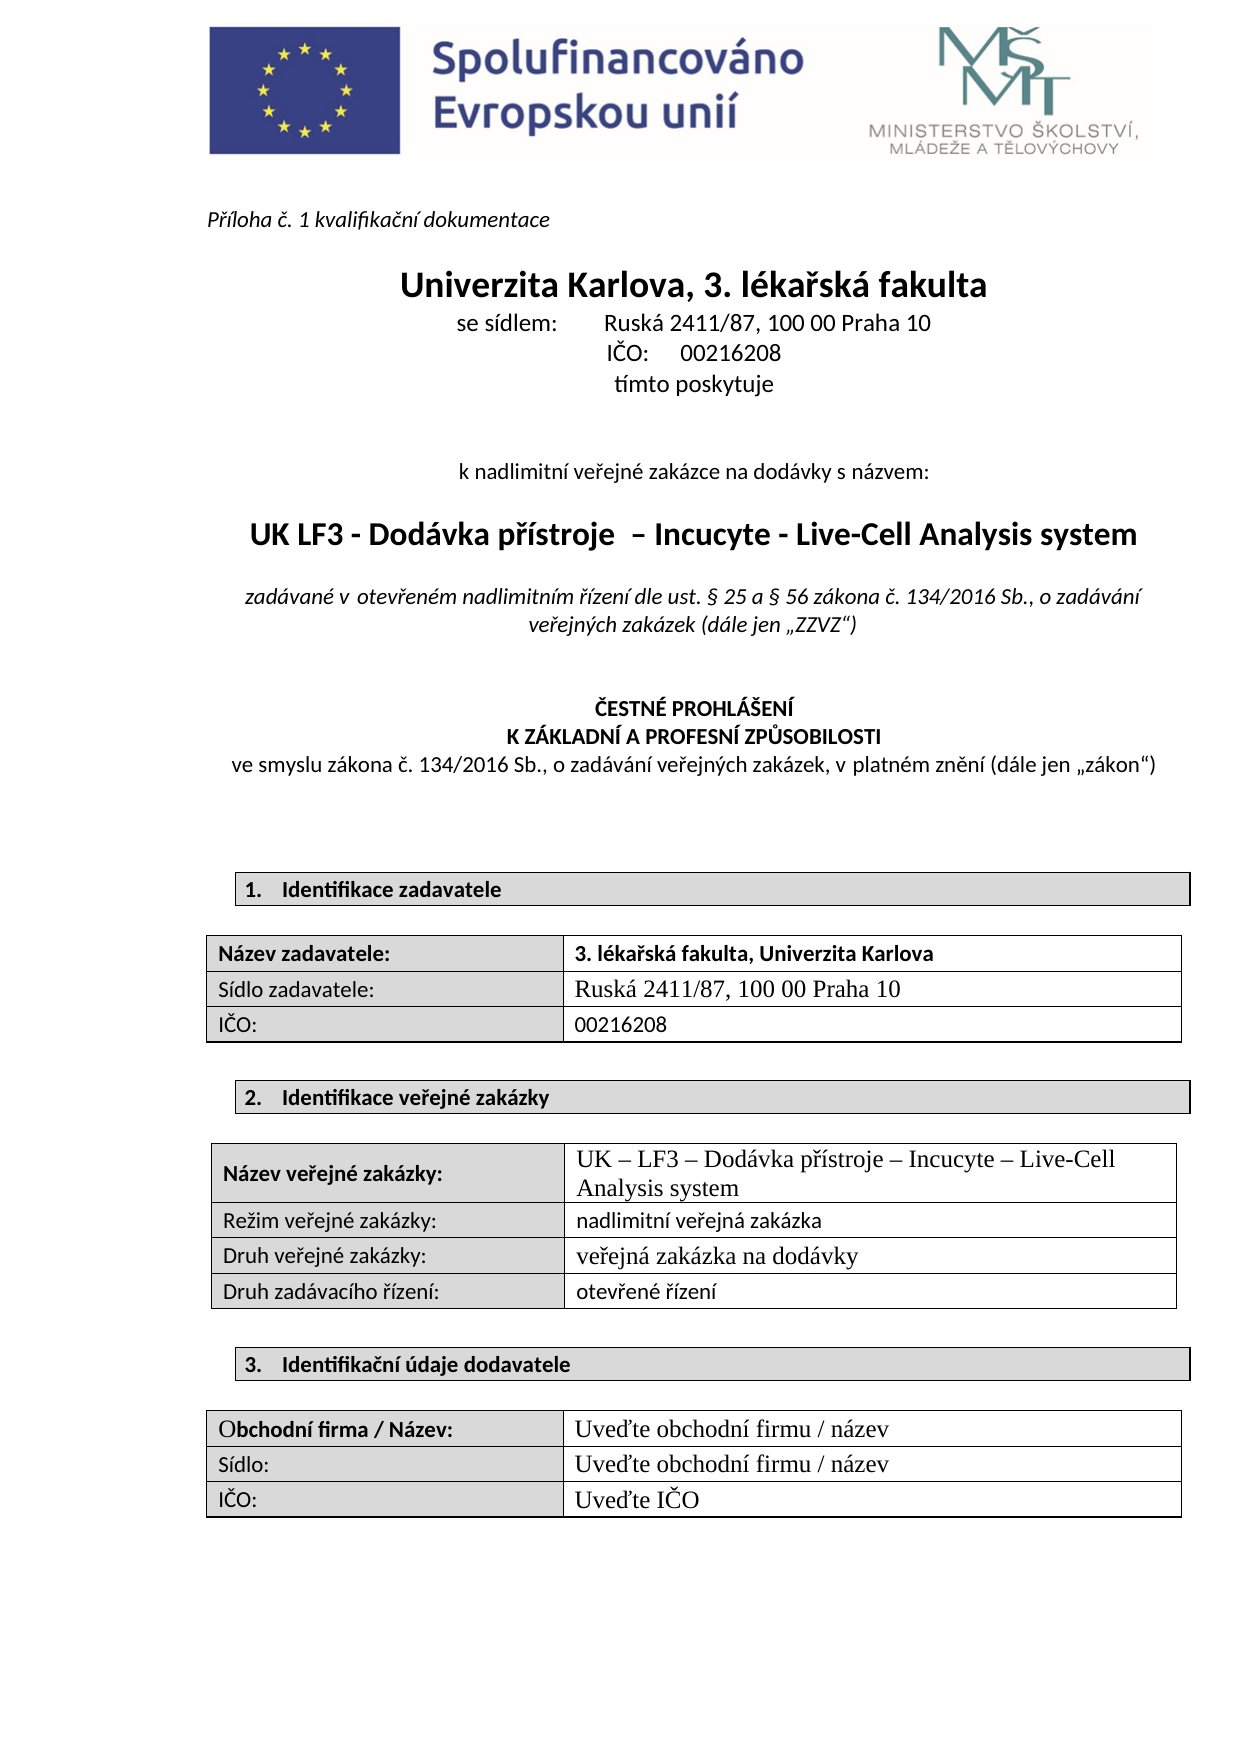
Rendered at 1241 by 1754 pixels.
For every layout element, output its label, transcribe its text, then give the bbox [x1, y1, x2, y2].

table_cell veřejná zakázka [565, 1203, 1176, 1237]
table_cell IČO: [207, 1007, 563, 1041]
subtitle Identifikační údaje dodavatele [236, 1348, 1189, 1380]
table_cell Druh zadávacího řízení: [212, 1274, 564, 1308]
text k nadlimitní veřejné zakázce na dodávky s názvem: [207, 457, 1181, 485]
subtitle ČESTNÉ PROHLÁŠENÍ [207, 694, 1181, 722]
table_cell 00216208 [564, 1007, 1181, 1041]
text Univerzita Karlova, 3. lékařská fakulta [207, 261, 1181, 307]
text zadávané v otevřeném nadlimitním řízení dle ust. § 25 a § 56 zákona č. 134/2016 Sb., o zadávání veřejných zakázek (dále jen „ZZVZ“) [207, 582, 1181, 638]
text Příloha č. 1 kvalifikační dokumentace [207, 205, 1181, 233]
subtitle K ZÁKLADNÍ A PROFESNÍ ZPŮSOBILOSTI [207, 722, 1181, 750]
table_cell Režim veřejné zakázky: [212, 1203, 564, 1237]
table_header 3. lékařská fakulta, Univerzita Karlova [564, 936, 1181, 971]
text tímto poskytuje [207, 368, 1181, 399]
subtitle ve smyslu zákona č. 134/2016 Sb., o zadávání veřejných zakázek, v platném znění (dále jen „zákon“) [207, 750, 1181, 778]
table_cell Druh veřejné zakázky: [212, 1238, 564, 1273]
table_header bchodní firma / Název: [207, 1411, 563, 1446]
table_cell Sídlo: [207, 1447, 563, 1481]
table_cell IČO: [207, 1482, 563, 1516]
subtitle Identifikace veřejné zakázky [236, 1081, 1189, 1113]
text IČO: 00216208 [207, 338, 1181, 368]
table_cell otevřené řízení [565, 1274, 1176, 1308]
subtitle Identifikace zadavatele [236, 873, 1189, 905]
table_header Název zadavatele: [207, 936, 563, 971]
table_cell Sídlo zadavatele: [207, 972, 563, 1006]
text se sídlem: Ruská 2411/87, 100 00 Praha 10 [207, 307, 1181, 338]
text UK LF3 - Dodávka přístroje – Incucyte - Live-Cell Analysis system [207, 513, 1181, 554]
table_header Název veřejné zakázky: [212, 1144, 564, 1202]
picture [206, 23, 1151, 158]
